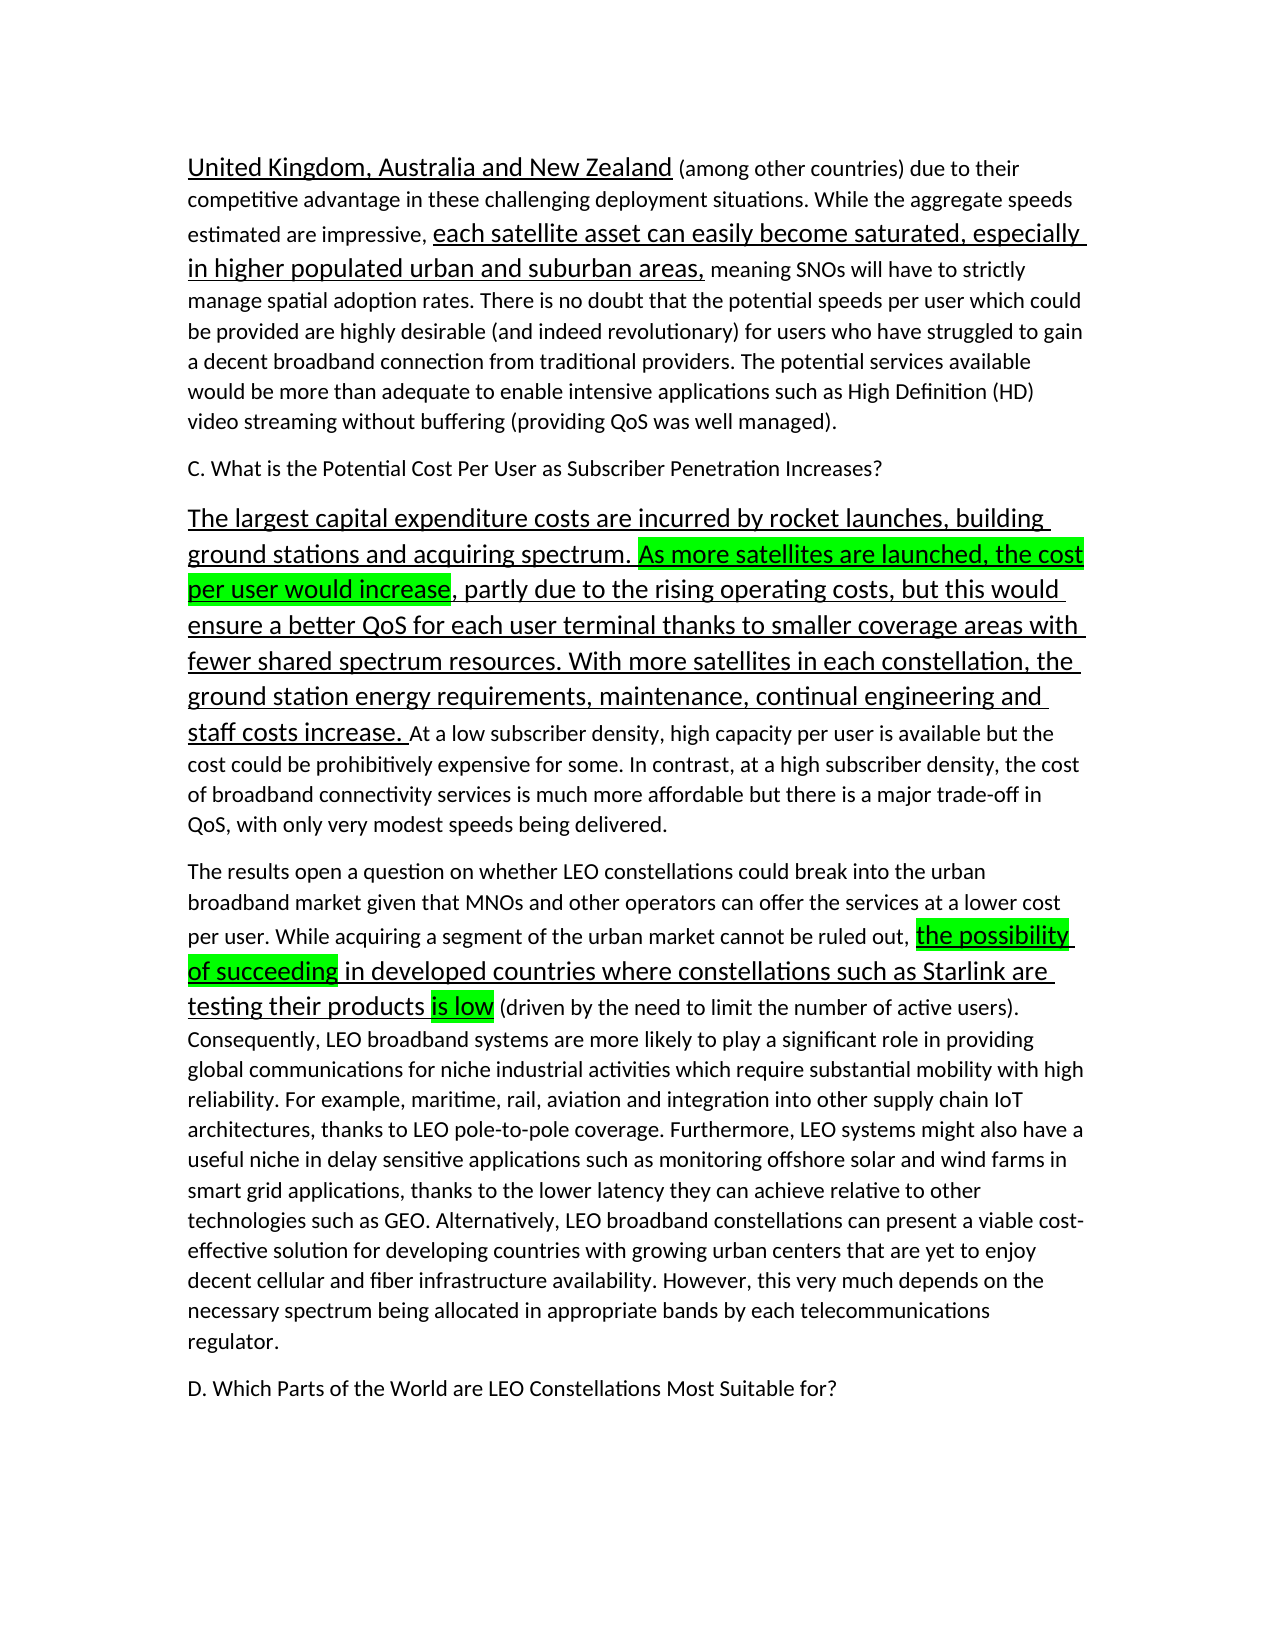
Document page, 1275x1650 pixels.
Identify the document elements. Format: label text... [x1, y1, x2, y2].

text The largest capital expenditure costs are incurred by rocket launches, building ground stations and acquiring spectrum. As more satellites are launched, the cost per user would increase, partly due to the rising operating costs, but this would ensure a better QoS for each user terminal thanks to smaller coverage areas with fewer shared spectrum resources. With more satellites in each constellation, the ground station energy requirements, maintenance, continual engineering and staff costs increase. At a low subscriber density, high capacity per user is available but the cost could be prohibitively expensive for some. In contrast, at a high subscriber density, the cost of broadband connectivity services is much more affordable but there is a major trade-off in QoS, with only very modest speeds being delivered. [187, 501, 1087, 839]
text The results open a question on whether LEO constellations could break into the urban broadband market given that MNOs and other operators can offer the services at a lower cost per user. While acquiring a segment of the urban market cannot be ruled out, the possibility of succeeding in developed countries where constellations such as Starlink are testing their products is low (driven by the need to limit the number of active users). Consequently, LEO broadband systems are more likely to play a significant role in providing global communications for niche industrial activities which require substantial mobility with high reliability. For example, maritime, rail, aviation and integration into other supply chain IoT architectures, thanks to LEO pole-to-pole coverage. Furthermore, LEO systems might also have a useful niche in delay sensitive applications such as monitoring offshore solar and wind farms in smart grid applications, thanks to the lower latency they can achieve relative to other technologies such as GEO. Alternatively, LEO broadband constellations can present a viable cost-effective solution for developing countries with growing urban centers that are yet to enjoy decent cellular and fiber infrastructure availability. However, this very much depends on the necessary spectrum being allocated in appropriate bands by each telecommunications regulator. [187, 857, 1087, 1355]
text D. Which Parts of the World are LEO Constellations Most Suitable for? [187, 1374, 1087, 1402]
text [187, 150, 1087, 436]
text C. What is the Potential Cost Per User as Subscriber Penetration Increases? [187, 454, 1087, 482]
